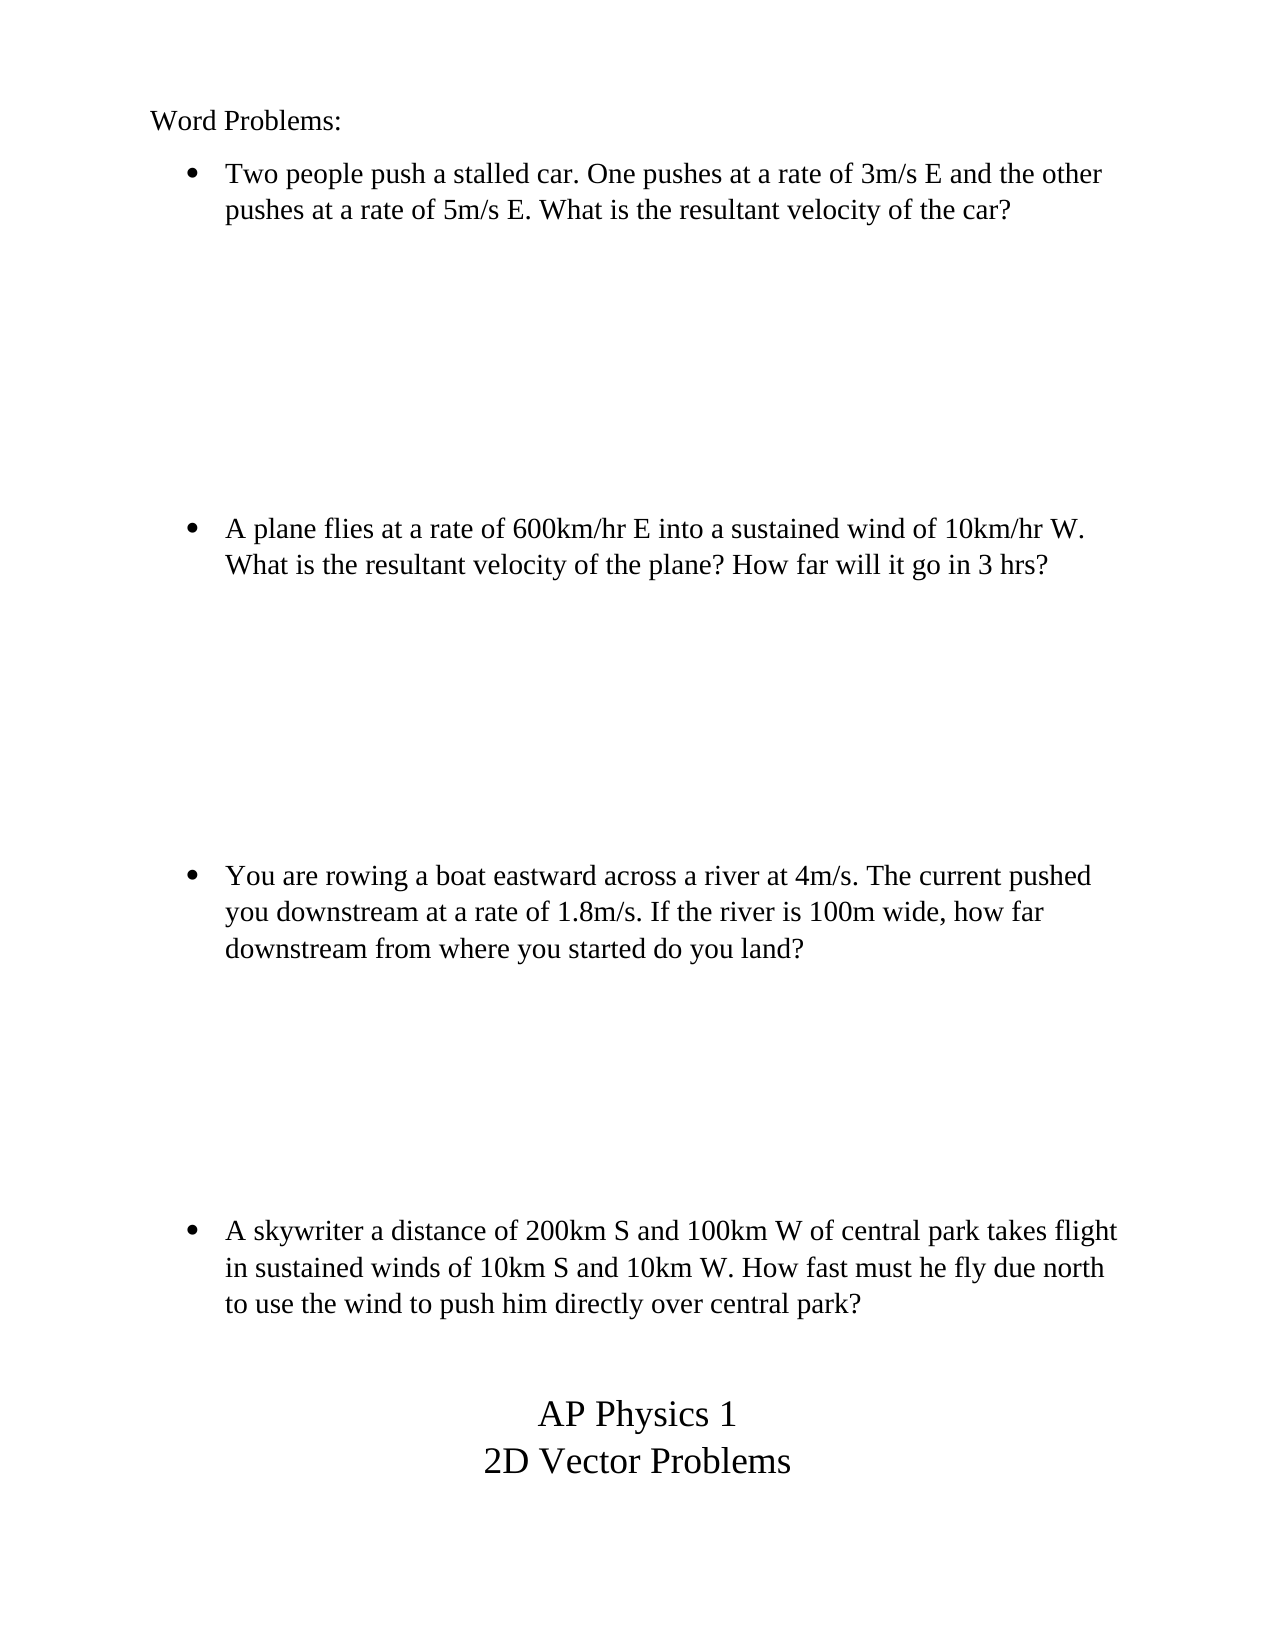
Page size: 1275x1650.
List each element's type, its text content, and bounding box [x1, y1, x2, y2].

list A skywriter a distance of 200km S and 100km W of central park takes flight in sustained winds of 10km S and 10km W. How fast must he fly due north to use the wind to push him directly over central park? [187, 1213, 1125, 1319]
text Word Problems: [150, 103, 1125, 137]
list Two people push a stalled car. One pushes at a rate of 3m/s E and the other pushes at a rate of 5m/s E. What is the resultant velocity of the car? [187, 156, 1125, 509]
text AP Physics 1 2D Vector Problems [150, 1392, 1125, 1481]
list You are rowing a boat eastward across a river at 4m/s. The current pushed you downstream at a rate of 1.8m/s. If the river is 100m wide, how far downstream from where you started do you land? [187, 858, 1125, 1211]
list A plane flies at a rate of 600km/hr E into a sustained wind of 10km/hr W. What is the resultant velocity of the plane? How far will it go in 3 hrs? [187, 511, 1125, 581]
